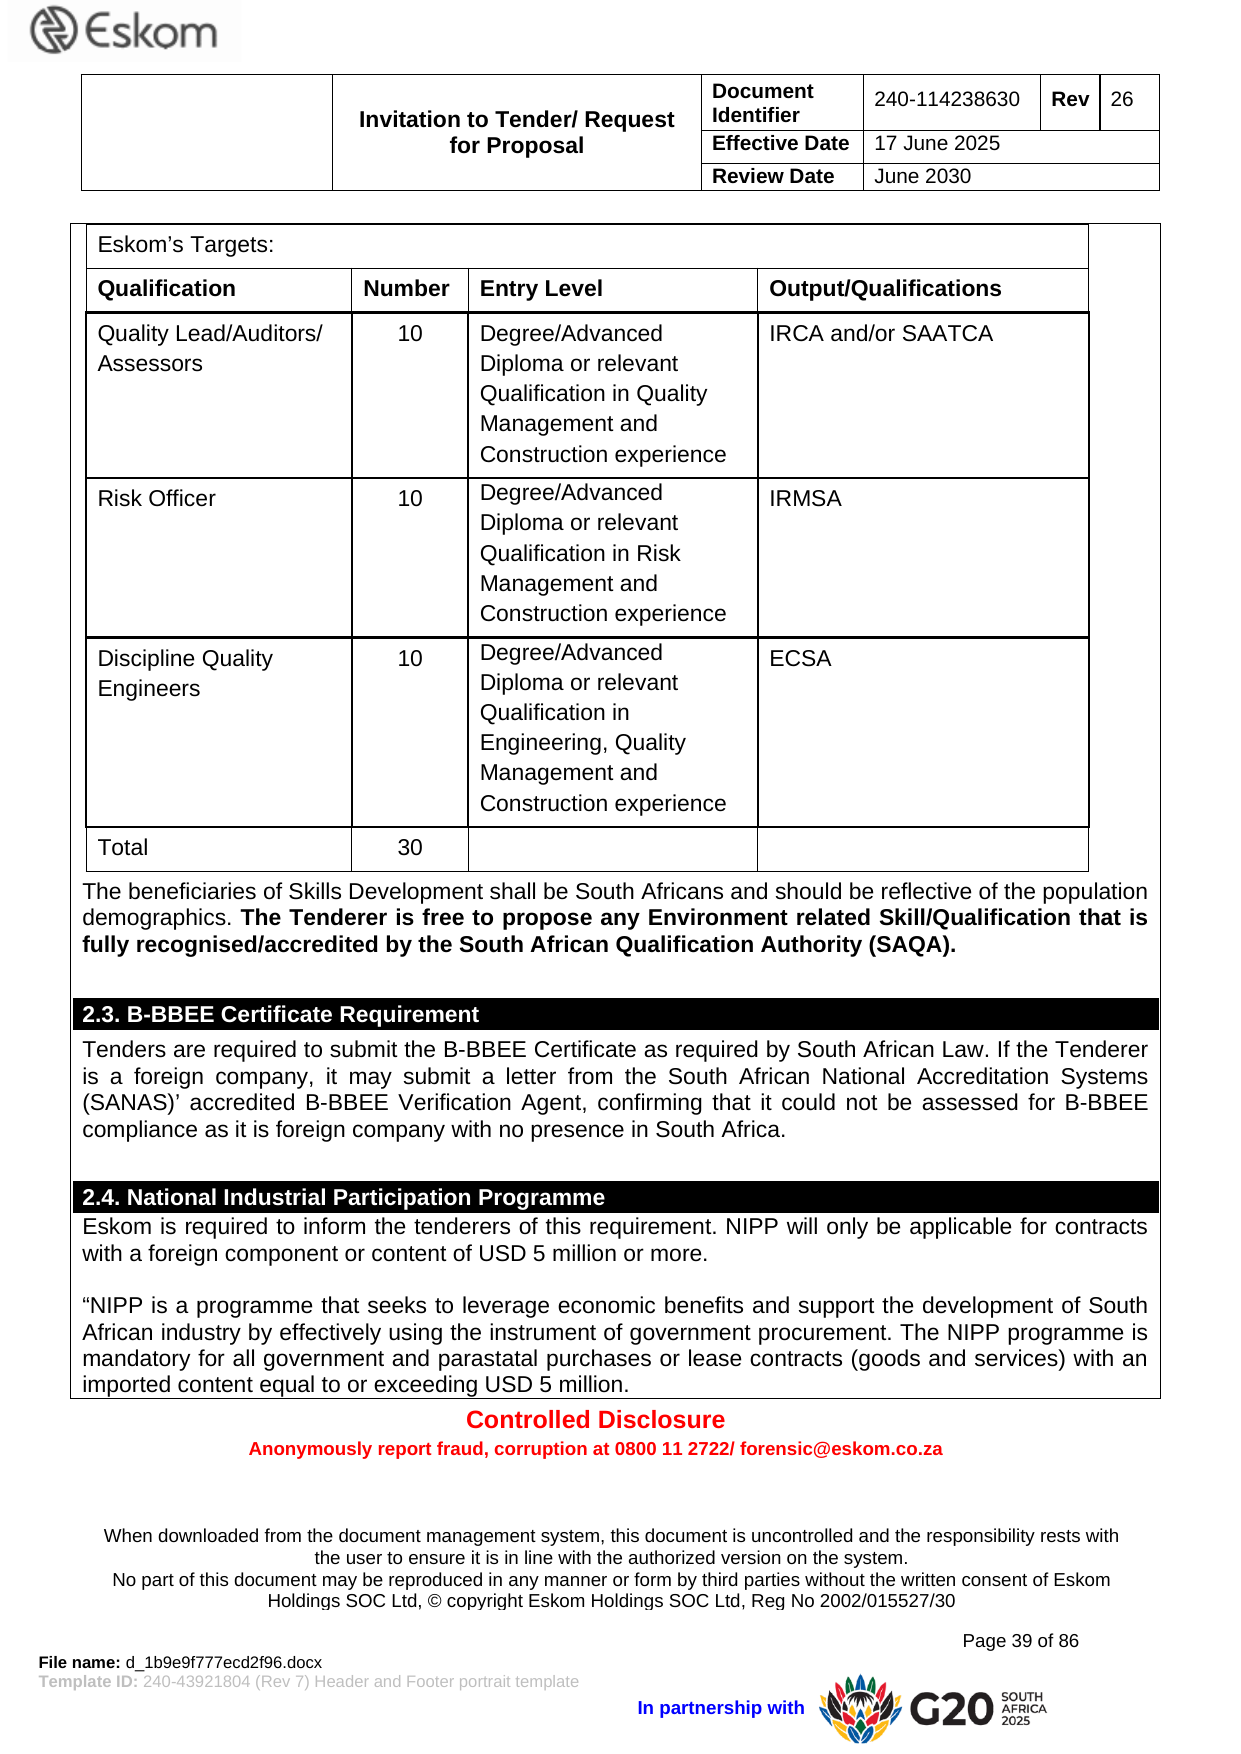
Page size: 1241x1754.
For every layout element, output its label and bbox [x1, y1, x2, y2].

picture [818, 1673, 1051, 1744]
table_cell [71, 224, 1160, 1398]
